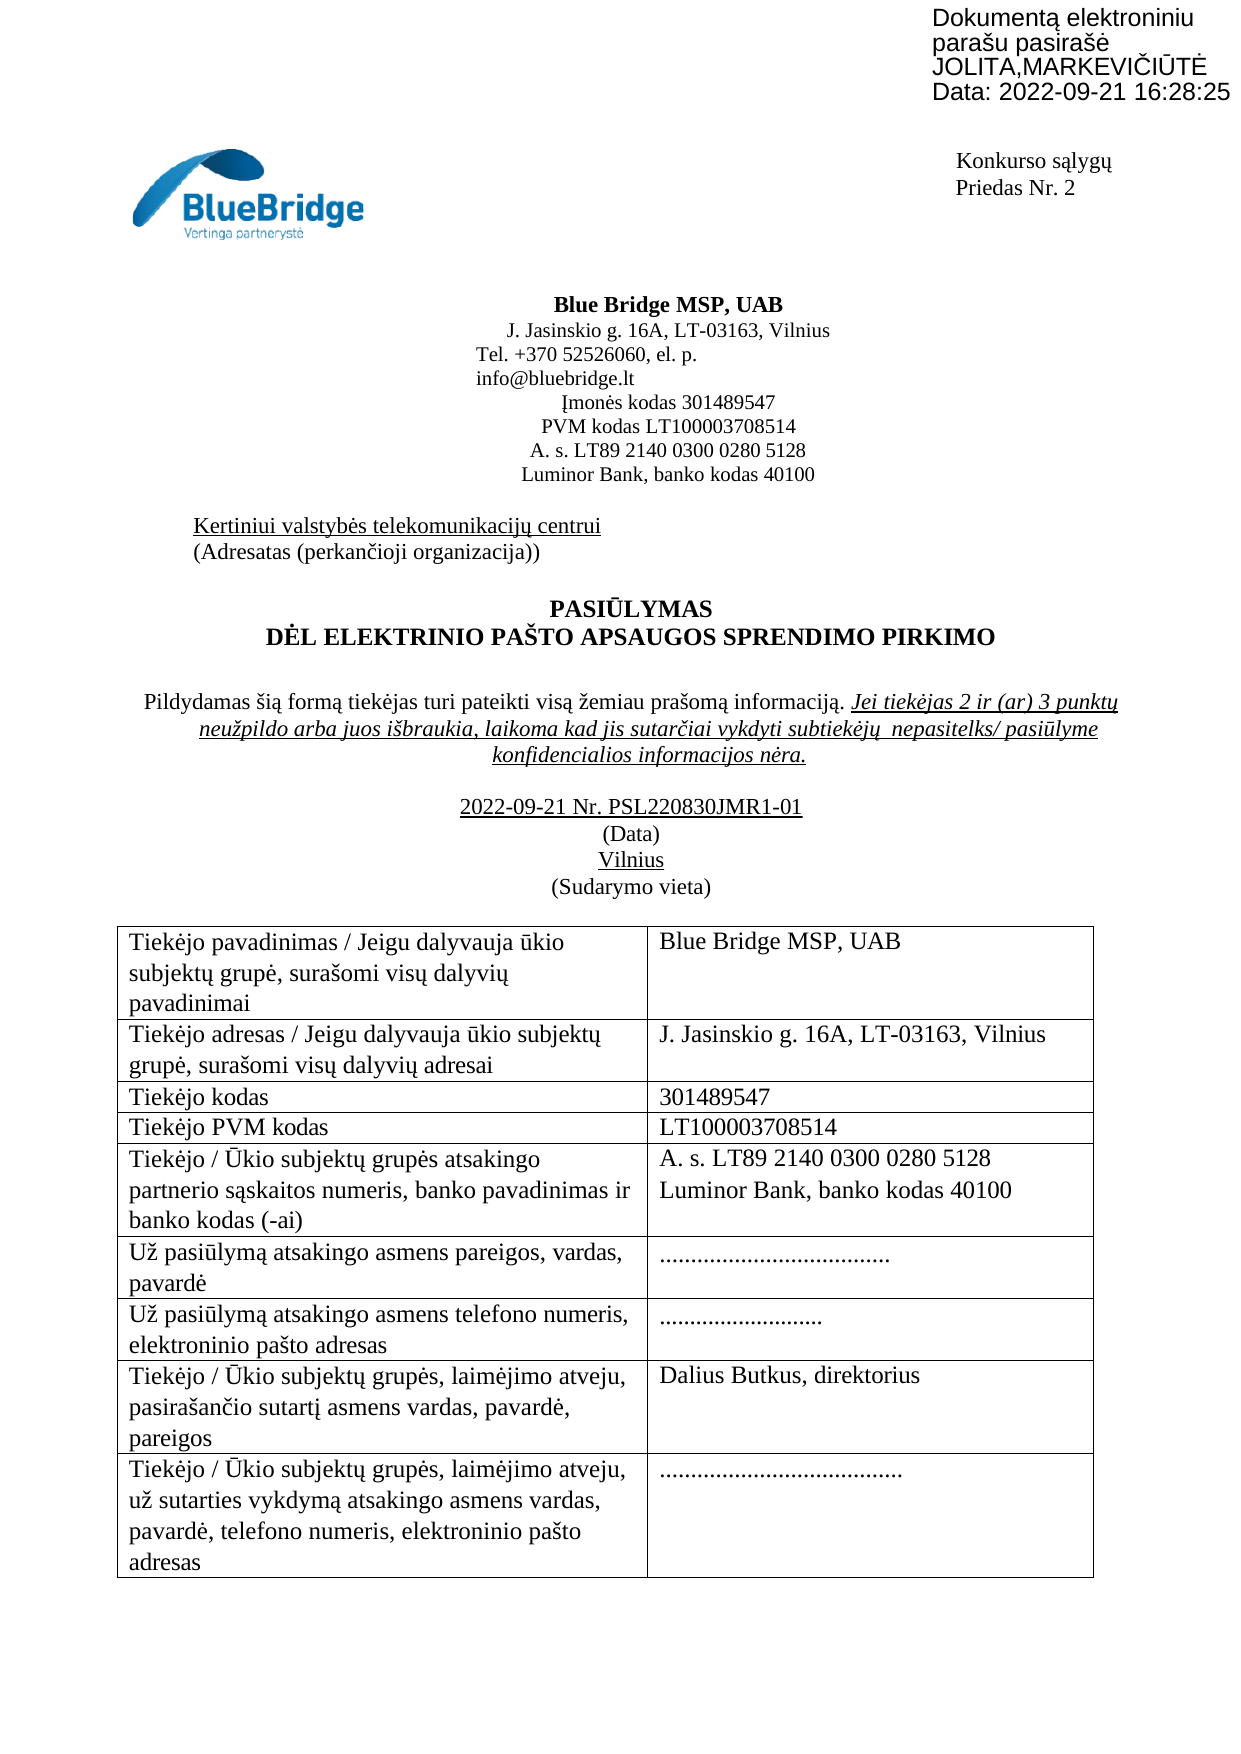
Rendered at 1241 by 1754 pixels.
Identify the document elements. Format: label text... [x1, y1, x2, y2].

table_cell Tiekėjo / Ūkio subjektų grupės, laimėjimo atveju, už sutarties vykdymą atsakingo asmens vardas, pavardė, telefono numeris, elektroninio pašto adresas [118, 1454, 647, 1577]
table_cell Tiekėjo / Ūkio subjektų grupės, laimėjimo atveju, pasirašančio sutartį asmens vardas, pavardė, pareigos [118, 1361, 647, 1453]
table_cell Už pasiūlymą atsakingo asmens pareigos, vardas, pavardė [118, 1237, 647, 1298]
table_cell Tiekėjo kodas [118, 1082, 647, 1112]
table_cell J. Jasinskio g. 16A, LT-03163, Vilnius [648, 1020, 1093, 1081]
table_cell ....................................... [648, 1454, 1093, 1577]
table_cell Dalius Butkus, direktorius [648, 1361, 1093, 1453]
text DĖL ELEKTRINIO PAŠTO APSAUGOS SPRENDIMO PIRKIMO [265, 622, 996, 651]
text Pildydamas šią formą tiekėjas turi pateikti visą žemiau prašomą informaciją. Jei tiekėjas 2 ir (ar) 3 punktų neužpildo arba juos išbraukia, laikoma kad jis sutarčiai vykdyti subtiekėjų nepasitelks/ pasiūlyme [143, 688, 1175, 741]
text PASIŪLYMAS [265, 594, 997, 622]
text J. Jasinskio g. 16A, LT-03163, Vilnius Tel. +370 52526060, el. p. info@bluebridge.lt [476, 317, 861, 390]
text Blue Bridge MSP, UAB [265, 291, 1072, 317]
text 2022-09-21 Nr. PSL220830JMR1-01 [265, 794, 997, 820]
table_header Blue Bridge MSP, UAB [648, 927, 1093, 1019]
table_cell A. s. LT89 2140 0300 0280 5128 Luminor Bank, banko kodas 40100 [648, 1144, 1093, 1236]
text Kertiniui valstybės telekomunikacijų centrui (Adresatas (perkančioji organizacija)) [193, 512, 693, 565]
table_cell 301489547 [648, 1082, 1093, 1112]
table_cell Tiekėjo PVM kodas [118, 1113, 647, 1143]
table_cell LT100003708514 [648, 1113, 1093, 1143]
text Luminor Bank, banko kodas 40100 [521, 462, 1240, 486]
table_cell ........................... [648, 1299, 1093, 1360]
text Konkurso sąlygų Priedas Nr. 2 [955, 147, 1175, 200]
table_cell ..................................... [648, 1237, 1093, 1298]
table_cell Tiekėjo / Ūkio subjektų grupės atsakingo partnerio sąskaitos numeris, banko pavadinimas ir banko kodas (-ai) [118, 1144, 647, 1236]
text konfidencialios informacijos nėra. [492, 741, 1240, 767]
text Įmonės kodas 301489547 PVM kodas LT100003708514 [541, 390, 818, 438]
table_cell Už pasiūlymą atsakingo asmens telefono numeris, elektroninio pašto adresas [118, 1299, 647, 1360]
picture [132, 149, 364, 240]
table_header Tiekėjo pavadinimas / Jeigu dalyvauja ūkio subjektų grupė, surašomi visų dalyvių pavadinimai [118, 927, 647, 1019]
text Vilnius (Sudarymo vieta) [551, 846, 711, 899]
table_cell Tiekėjo adresas / Jeigu dalyvauja ūkio subjektų grupė, surašomi visų dalyvių adresai [118, 1020, 647, 1081]
text (Data) [265, 820, 997, 846]
text Dokumentą elektroniniu parašu pasirašė JOLITA,MARKEVIČIŪTĖ Data: 2022-09-21 16:28:25 [932, 7, 1240, 106]
text A. s. LT89 2140 0300 0280 5128 [529, 438, 1240, 462]
